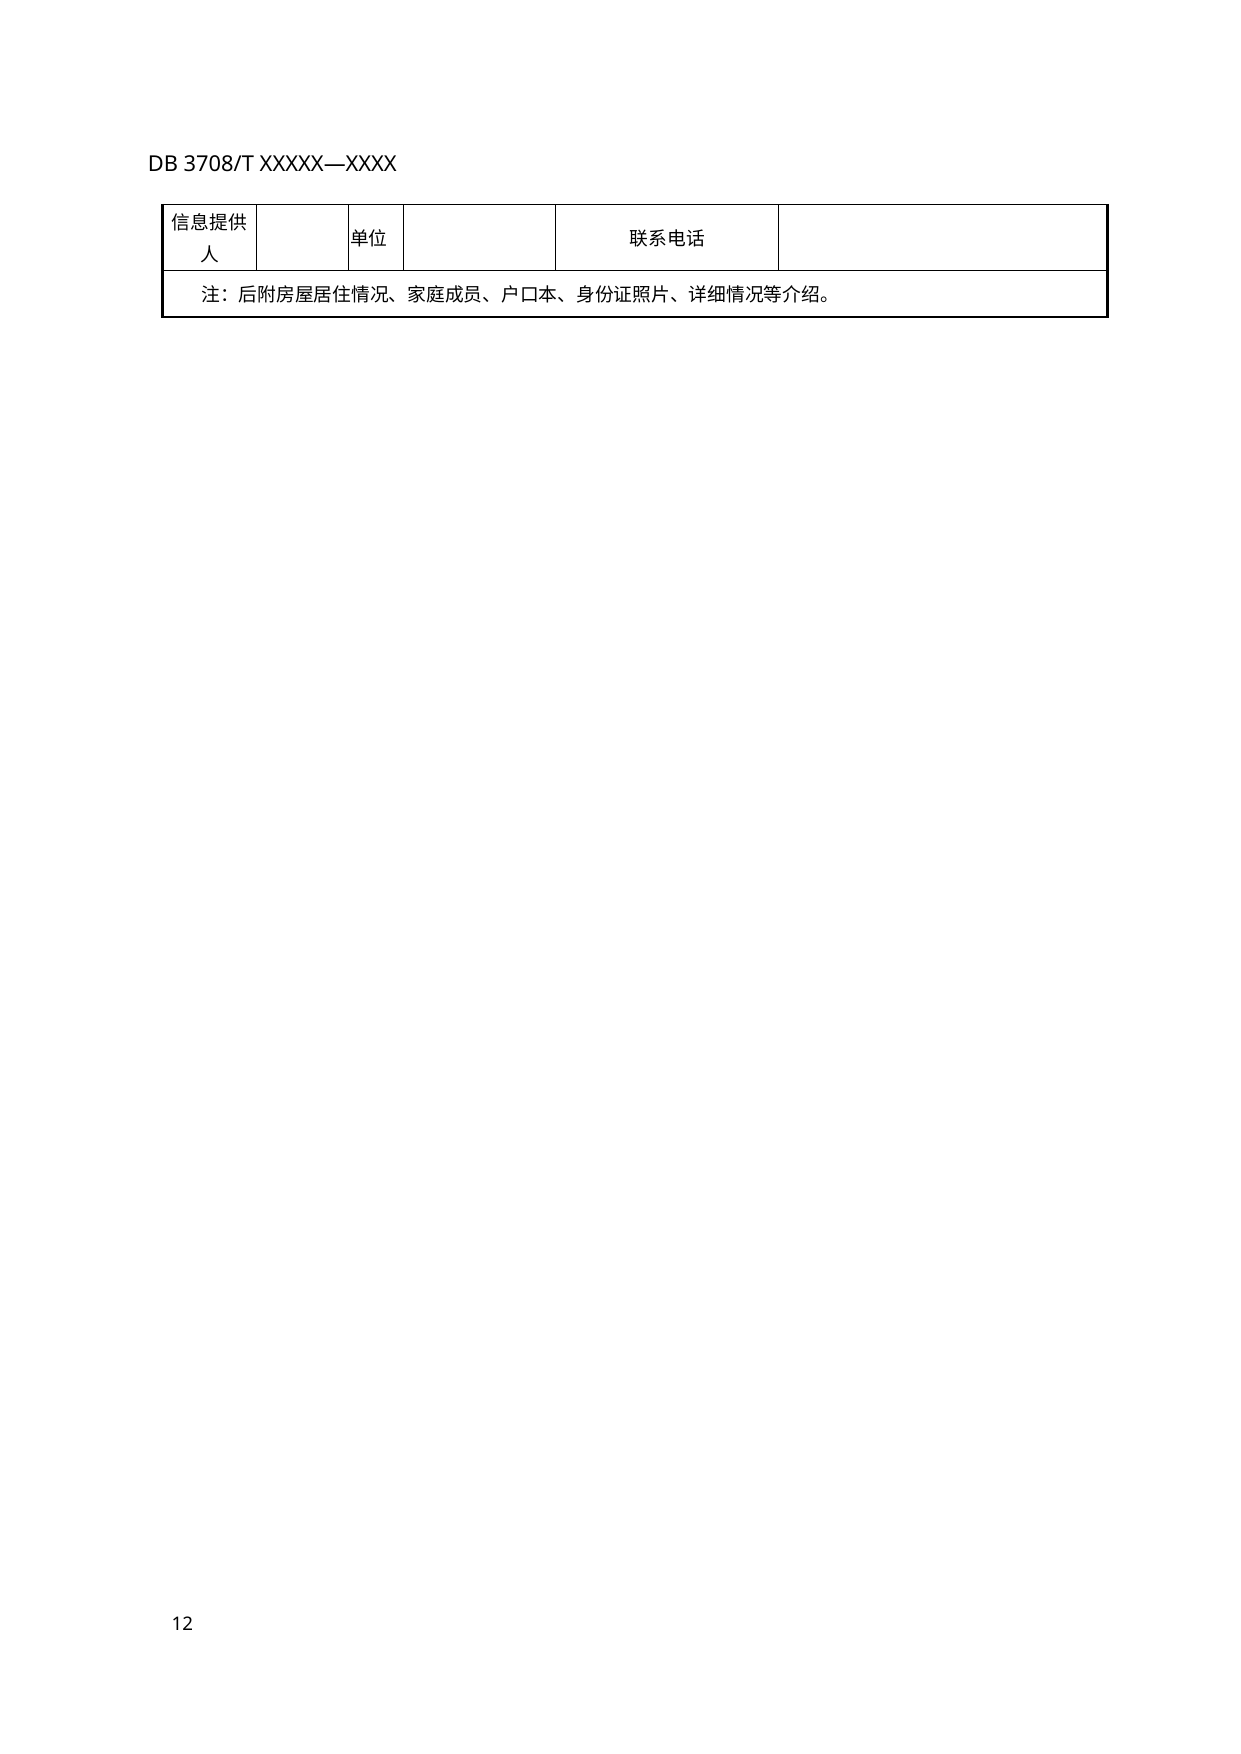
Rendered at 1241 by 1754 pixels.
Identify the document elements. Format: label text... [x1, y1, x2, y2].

table_cell 信息提供人 [164, 205, 256, 270]
table_cell [257, 205, 348, 270]
table_cell 单位 [349, 205, 403, 270]
table_cell 联系电话 [556, 205, 778, 270]
table_cell [779, 205, 1106, 270]
table_cell 注：后附房屋居住情况、家庭成员、户口本、身份证照片、详细情况等介绍。 [164, 271, 1106, 316]
table_cell [404, 205, 555, 270]
